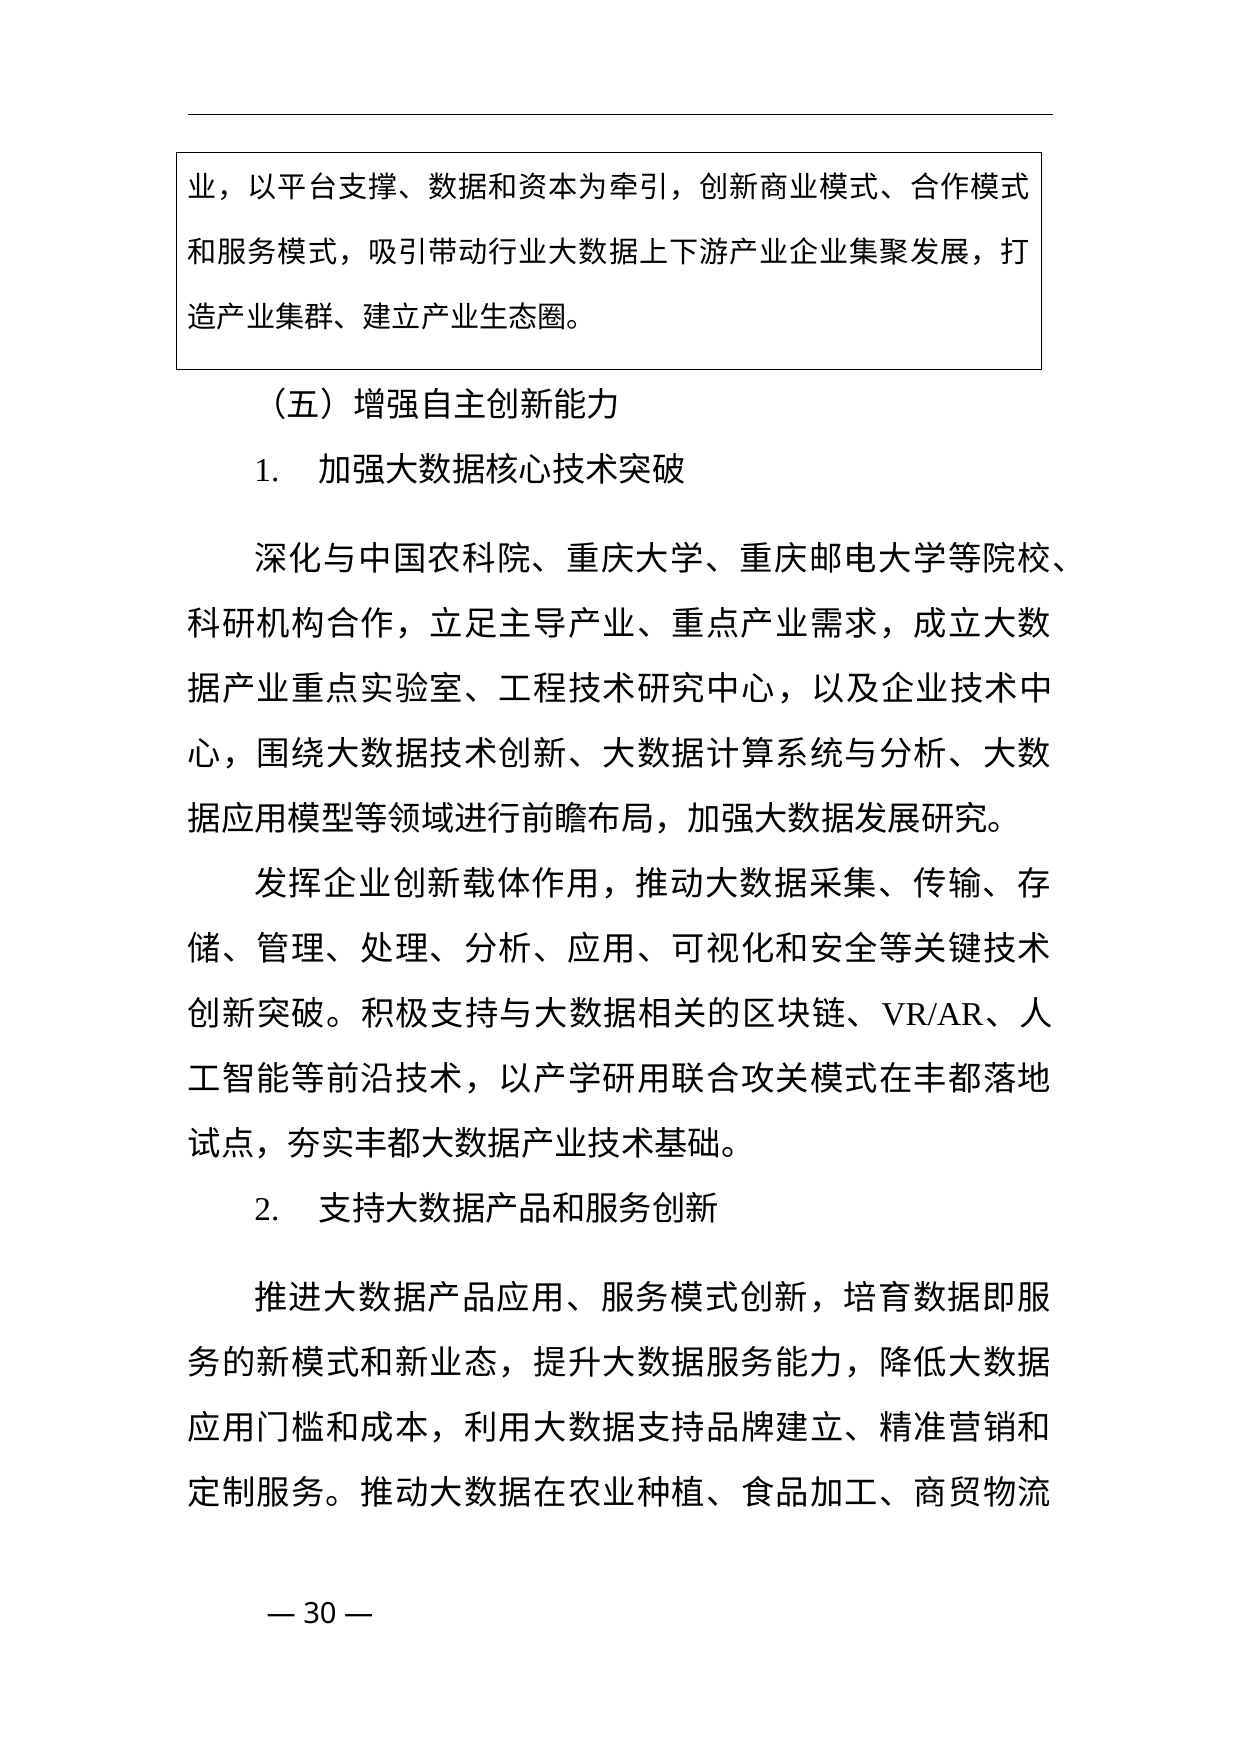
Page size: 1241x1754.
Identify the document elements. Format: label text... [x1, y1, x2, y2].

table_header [177, 153, 1041, 368]
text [187, 1263, 1053, 1523]
list 增强自主创新能力 [253, 369, 1053, 434]
list 加强大数据核心技术突破 [187, 434, 1053, 499]
list 支持大数据产品和服务创新 [187, 1174, 1053, 1239]
text 发挥企业创新载体作用，推动大数据采集、传输、存储、管理、处理、分析、应用、可视化和安全等关键技术创新突破。积极支持与大数据相关的区块链、VR/AR、人工智能等前沿技术，以产学研用联合攻关模式在丰都落地试点，夯实丰都大数据产业技术基础。 [187, 849, 1053, 1174]
text 深化与中国农科院、重庆大学、重庆邮电大学等院校、科研机构合作，立足主导产业、重点产业需求，成立大数据产业重点实验室、工程技术研究中心，以及企业技术中心，围绕大数据技术创新、大数据计算系统与分析、大数据应用模型等领域进行前瞻布局，加强大数据发展研究。 [187, 524, 1053, 849]
